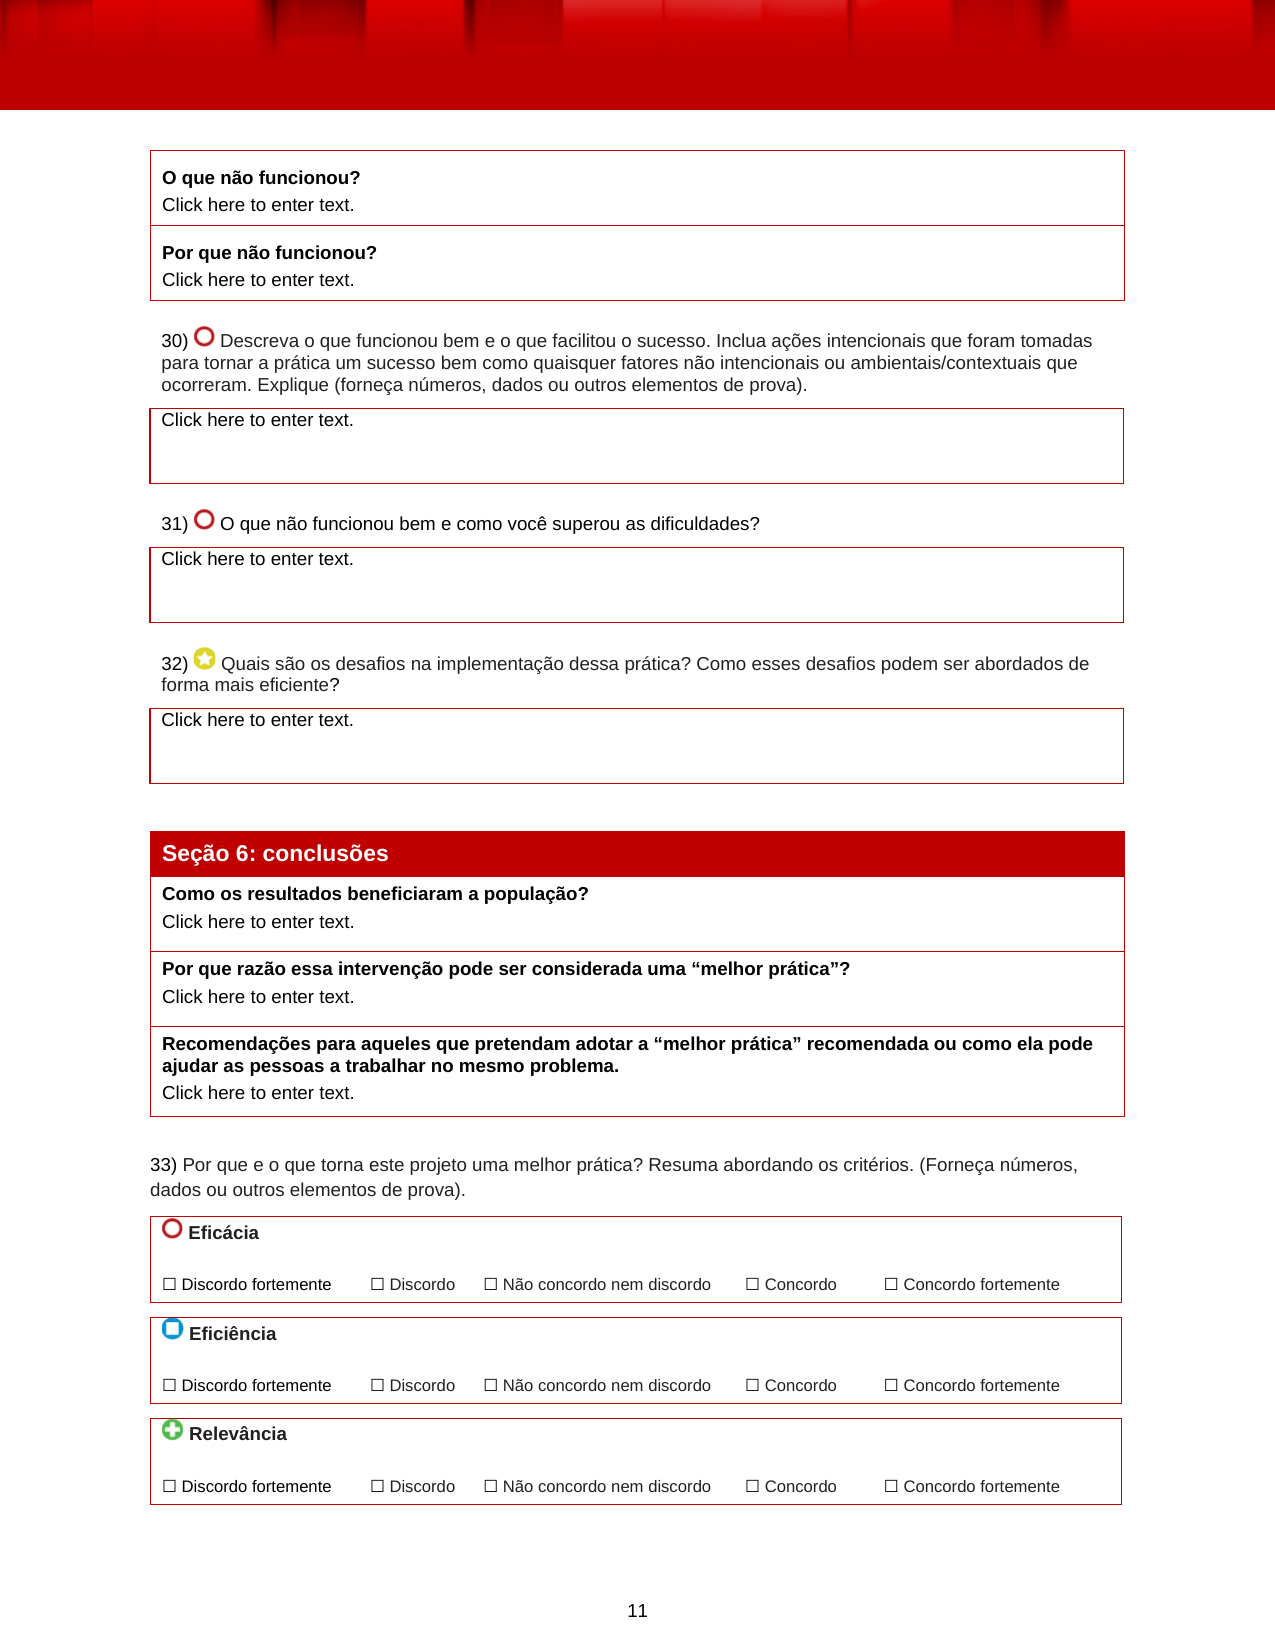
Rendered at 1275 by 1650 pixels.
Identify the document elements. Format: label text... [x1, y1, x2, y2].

table_cell Como os resultados beneficiaram a população? [151, 877, 1124, 951]
table_header Eficiência [151, 1318, 1121, 1349]
table_header Eficácia [151, 1217, 1121, 1248]
table_cell Não concordo nem discordo [472, 1349, 733, 1403]
picture [178, 1318, 184, 1326]
picture [193, 647, 216, 670]
table_cell Discordo fortemente [151, 1248, 354, 1302]
picture [161, 1217, 183, 1240]
picture [161, 1318, 167, 1325]
picture [161, 1331, 184, 1340]
picture [161, 1418, 184, 1441]
table_cell Concordo [734, 1349, 884, 1403]
table_cell Não concordo nem discordo [472, 1450, 733, 1504]
table_cell 32) Quais são os desafios na implementação dessa prática? Como esses desafios podem ser abordados de forma mais eficiente? [150, 623, 1124, 708]
table_cell Discordo [354, 1349, 472, 1403]
table_cell Por que não funcionou? [151, 226, 1124, 300]
picture [166, 1323, 178, 1335]
table_cell Por que razão essa intervenção pode ser considerada uma “melhor prática”? [151, 952, 1124, 1026]
table_header 30) Descreva o que funcionou bem e o que facilitou o sucesso. Inclua ações intencionais que foram tomadas para tornar a prática um sucesso bem como quaisquer fatores não intencionais ou ambientais/contextuais que ocorreram. Explique (forneça números, dados ou outros elementos de prova). [150, 326, 1124, 407]
table_cell 31) O que não funcionou bem e como você superou as dificuldades? [150, 484, 1124, 547]
table_cell Discordo fortemente [151, 1450, 354, 1504]
table_cell Concordo fortemente [884, 1349, 1121, 1403]
text 33) Por que e o que torna este projeto uma melhor prática? Resuma abordando os critérios. (Forneça números, dados ou outros elementos de prova). [150, 1154, 1125, 1200]
table_header Seção 6: conclusões [151, 832, 1124, 876]
table_cell Concordo fortemente [884, 1450, 1121, 1504]
table_cell Discordo [354, 1450, 472, 1504]
table_cell Concordo [734, 1248, 884, 1302]
table_cell Não concordo nem discordo [472, 1248, 733, 1302]
table_cell Recomendações para aqueles que pretendam adotar a “melhor prática” recomendada ou como ela pode ajudar as pessoas a trabalhar no mesmo problema. [151, 1027, 1124, 1116]
table_cell O que não funcionou? [151, 151, 1124, 225]
table_cell Concordo fortemente [884, 1248, 1121, 1302]
table_cell Concordo [734, 1450, 884, 1504]
picture [193, 508, 215, 531]
table_header Relevância [151, 1419, 1121, 1449]
table_cell Discordo fortemente [151, 1349, 354, 1403]
table_cell Discordo [354, 1248, 472, 1302]
picture [193, 325, 215, 348]
picture [0, 0, 1275, 110]
